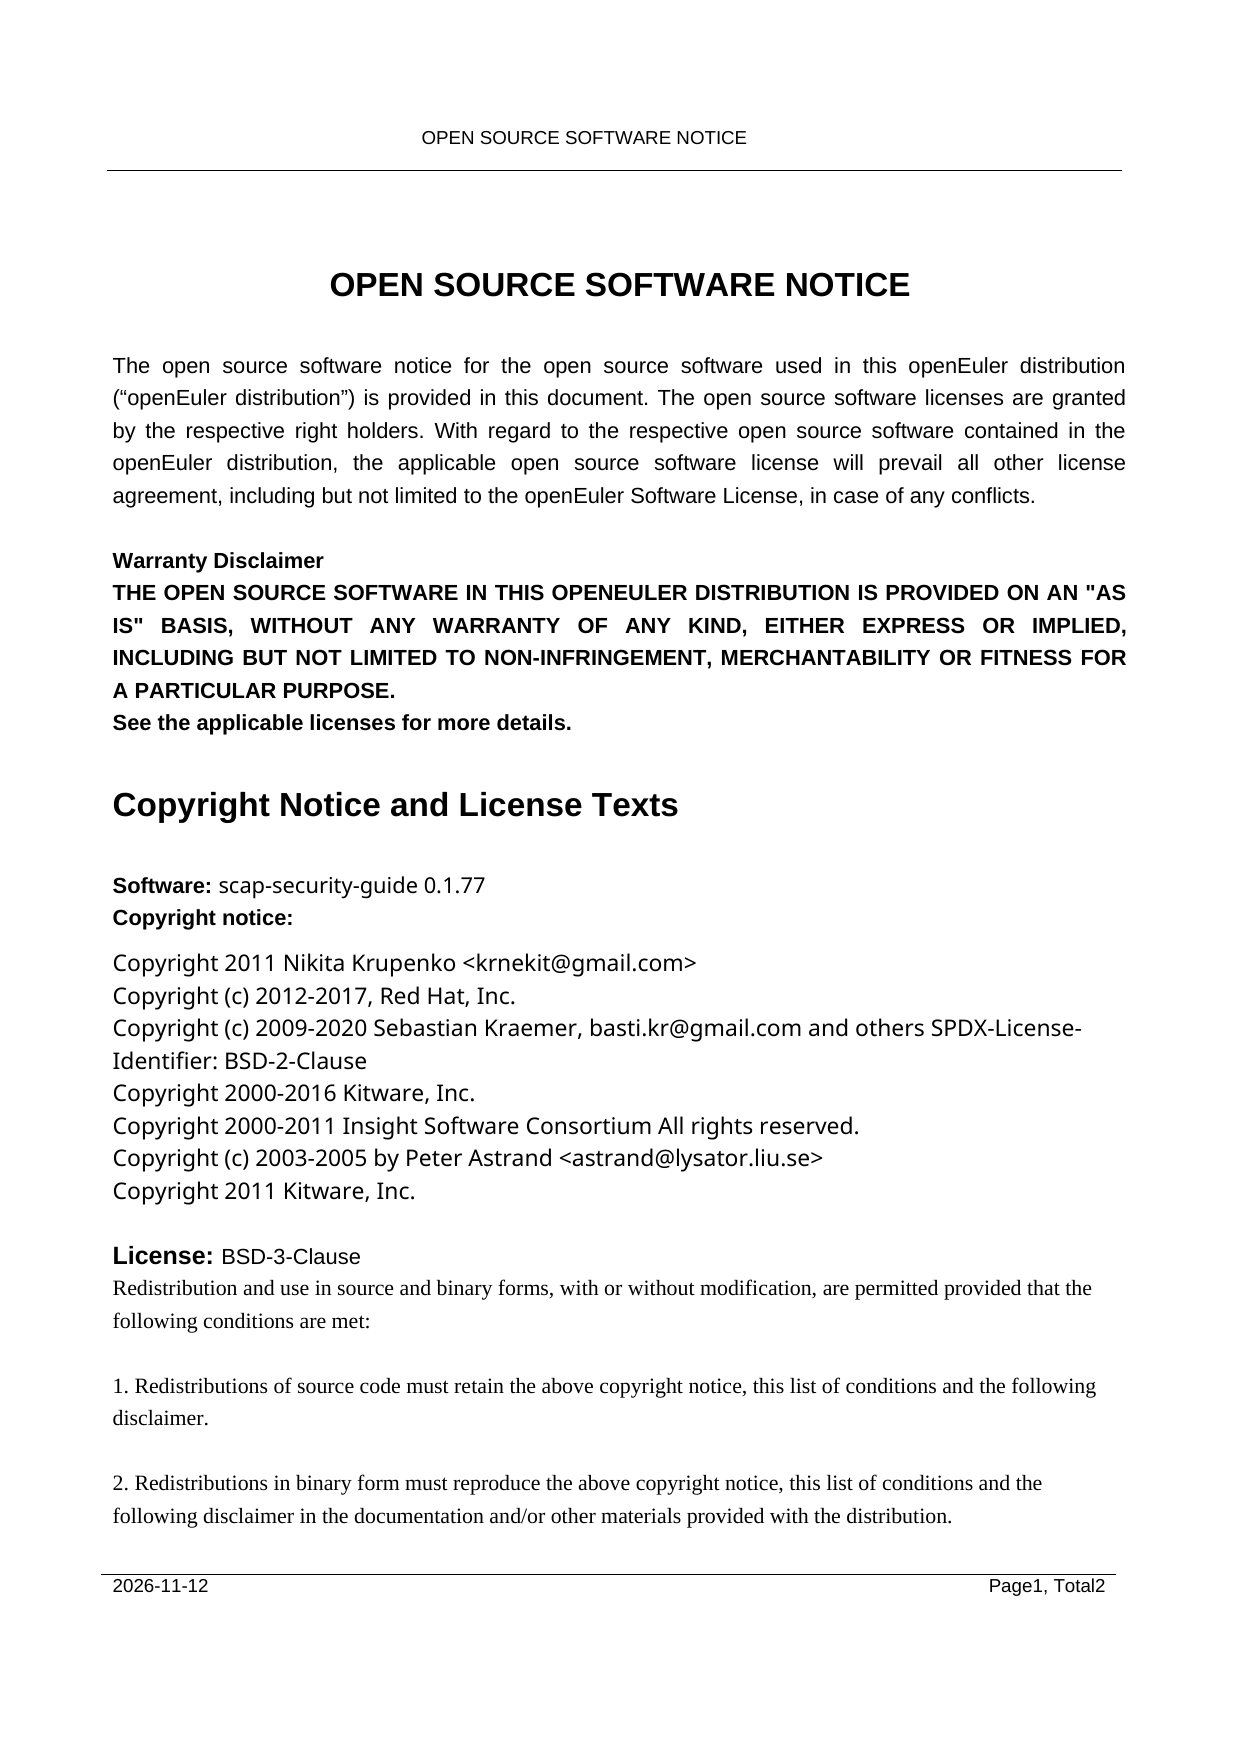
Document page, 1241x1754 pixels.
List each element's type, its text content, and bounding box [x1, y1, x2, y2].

title Software: scap-security-guide 0.1.77 [112, 869, 1128, 901]
text Warranty Disclaimer [112, 544, 1128, 576]
text Copyright Notice and License Texts [112, 771, 1128, 836]
text THE OPEN SOURCE SOFTWARE IN THIS OPENEULER DISTRIBUTION IS PROVIDED ON AN "AS IS" BASIS, WITHOUT ANY WARRANTY OF ANY KIND, EITHER EXPRESS OR IMPLIED, INCLUDING BUT NOT LIMITED TO NON-INFRINGEMENT, MERCHANTABILITY OR FITNESS FOR A PARTICULAR PURPOSE. See the applicable licenses for more details. [112, 576, 1128, 739]
text Copyright 2011 Nikita Krupenko <krnekit@gmail.com> Copyright (c) 2012-2017, Red Hat, Inc. Copyright (c) 2009-2020 Sebastian Kraemer, basti.kr@gmail.com and others SPDX-License-Identifier: BSD-2-Clause Copyright 2000-2016 Kitware, Inc. Copyright 2000-2011 Insight Software Consortium All rights reserved. Copyright (c) 2003-2005 by Peter Astrand <astrand@lysator.liu.se> Copyright 2011 Kitware, Inc. [112, 947, 1128, 1239]
text Copyright notice: [112, 901, 1128, 934]
text License: BSD-3-Clause [112, 1239, 1128, 1272]
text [112, 1272, 1128, 1532]
text OPEN SOURCE SOFTWARE NOTICE [112, 251, 1128, 316]
text The open source software notice for the open source software used in this openEuler distribution (“openEuler distribution”) is provided in this document. The open source software licenses are granted by the respective right holders. With regard to the respective open source software contained in the openEuler distribution, the applicable open source software license will prevail all other license agreement, including but not limited to the openEuler Software License, in case of any conflicts. [112, 349, 1128, 511]
